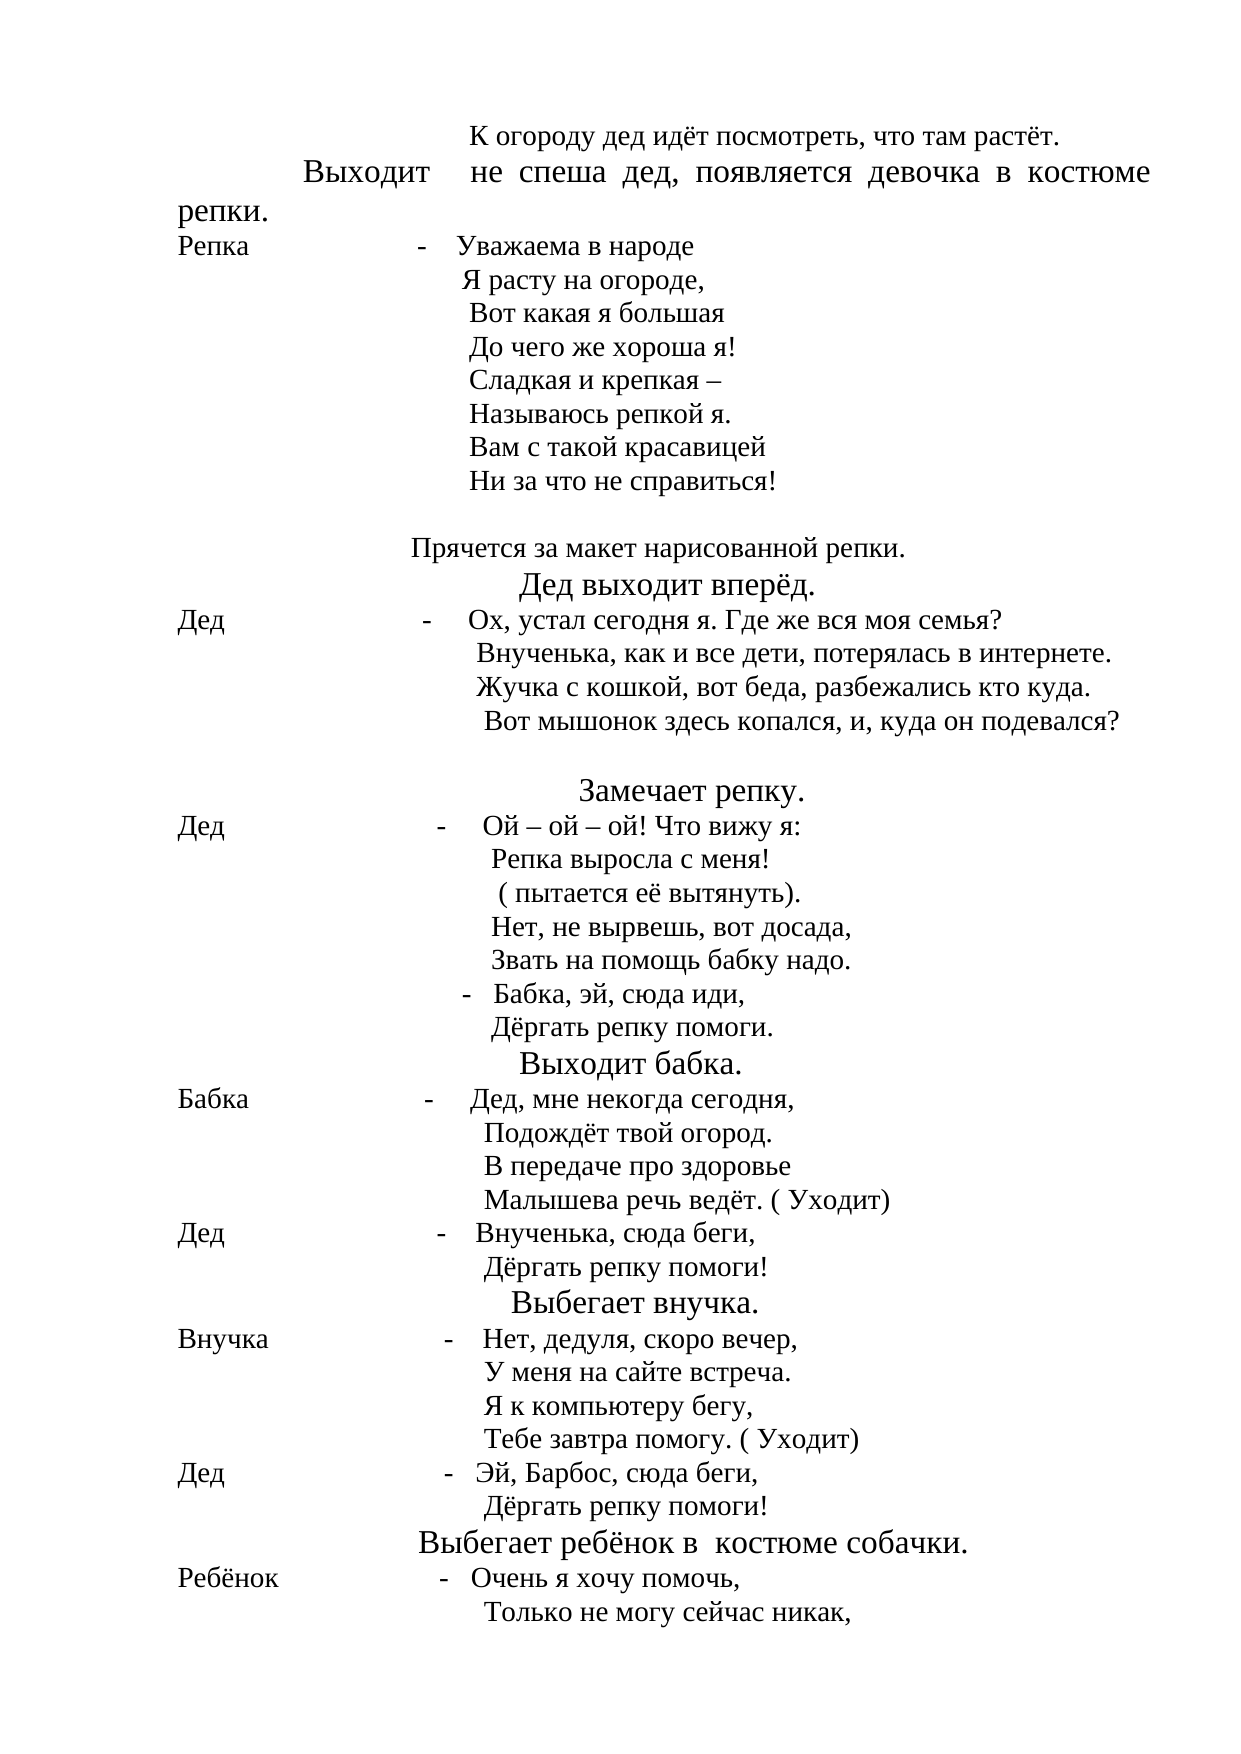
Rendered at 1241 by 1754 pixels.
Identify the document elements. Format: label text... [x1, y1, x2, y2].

text Сладкая и крепкая – [177, 362, 1152, 396]
text Малышева речь ведёт. ( Уходит) [177, 1182, 1152, 1215]
text Ребёнок - Очень я хочу помочь, [177, 1560, 1152, 1594]
text В передаче про здоровье [177, 1148, 1152, 1182]
text Репка выросла с меня! [177, 842, 1152, 875]
text Вам с такой красавицей [177, 429, 1152, 463]
text До чего же хороша я! [177, 329, 1152, 362]
text Называюсь репкой я. [177, 396, 1152, 429]
text Только не могу сейчас никак, [177, 1594, 1152, 1627]
text Репка - Уважаема в народе [177, 228, 1152, 262]
text Дёргать репку помоги! [177, 1488, 1152, 1522]
text Подождёт твой огород. [177, 1115, 1152, 1148]
text Бабка - Дед, мне некогда сегодня, [177, 1081, 1152, 1115]
text ( пытается её вытянуть). [177, 875, 1152, 909]
text Дед - Эй, Барбос, сюда беги, [177, 1455, 1152, 1488]
text Внучка - Нет, дедуля, скоро вечер, [177, 1321, 1152, 1354]
text Выбегает внучка. [177, 1282, 1152, 1321]
text - Бабка, эй, сюда иди, [177, 976, 1152, 1009]
text Вот мышонок здесь копался, и, куда он подевался? [177, 703, 1152, 736]
text Дед - Ой – ой – ой! Что вижу я: [177, 808, 1152, 842]
text Дёргать репку помоги. [177, 1009, 1152, 1043]
text Нет, не вырвешь, вот досада, [177, 909, 1152, 942]
text У меня на сайте встреча. [177, 1354, 1152, 1388]
text Я расту на огороде, [177, 262, 1152, 295]
text Прячется за макет нарисованной репки. [177, 530, 1152, 564]
text Дед - Внученька, сюда беги, [177, 1215, 1152, 1249]
text К огороду дед идёт посмотреть, что там растёт. [177, 118, 1152, 152]
text Дёргать репку помоги! [177, 1249, 1152, 1282]
text Звать на помощь бабку надо. [177, 942, 1152, 976]
text Внученька, как и все дети, потерялась в интернете. [177, 636, 1152, 669]
text Выходит не спеша дед, появляется девочка в костюме репки. [177, 152, 1152, 228]
text Жучка с кошкой, вот беда, разбежались кто куда. [177, 669, 1152, 703]
text Дед выходит вперёд. [177, 564, 1152, 602]
text Выходит бабка. [177, 1043, 1152, 1081]
text Я к компьютеру бегу, [177, 1388, 1152, 1421]
text Вот какая я большая [177, 295, 1152, 329]
text Ни за что не справиться! [177, 463, 1152, 497]
text Замечает репку. [177, 770, 1152, 808]
text Дед - Ох, устал сегодня я. Где же вся моя семья? [177, 602, 1152, 636]
text Выбегает ребёнок в костюме собачки. [177, 1522, 1152, 1560]
text Тебе завтра помогу. ( Уходит) [177, 1421, 1152, 1455]
